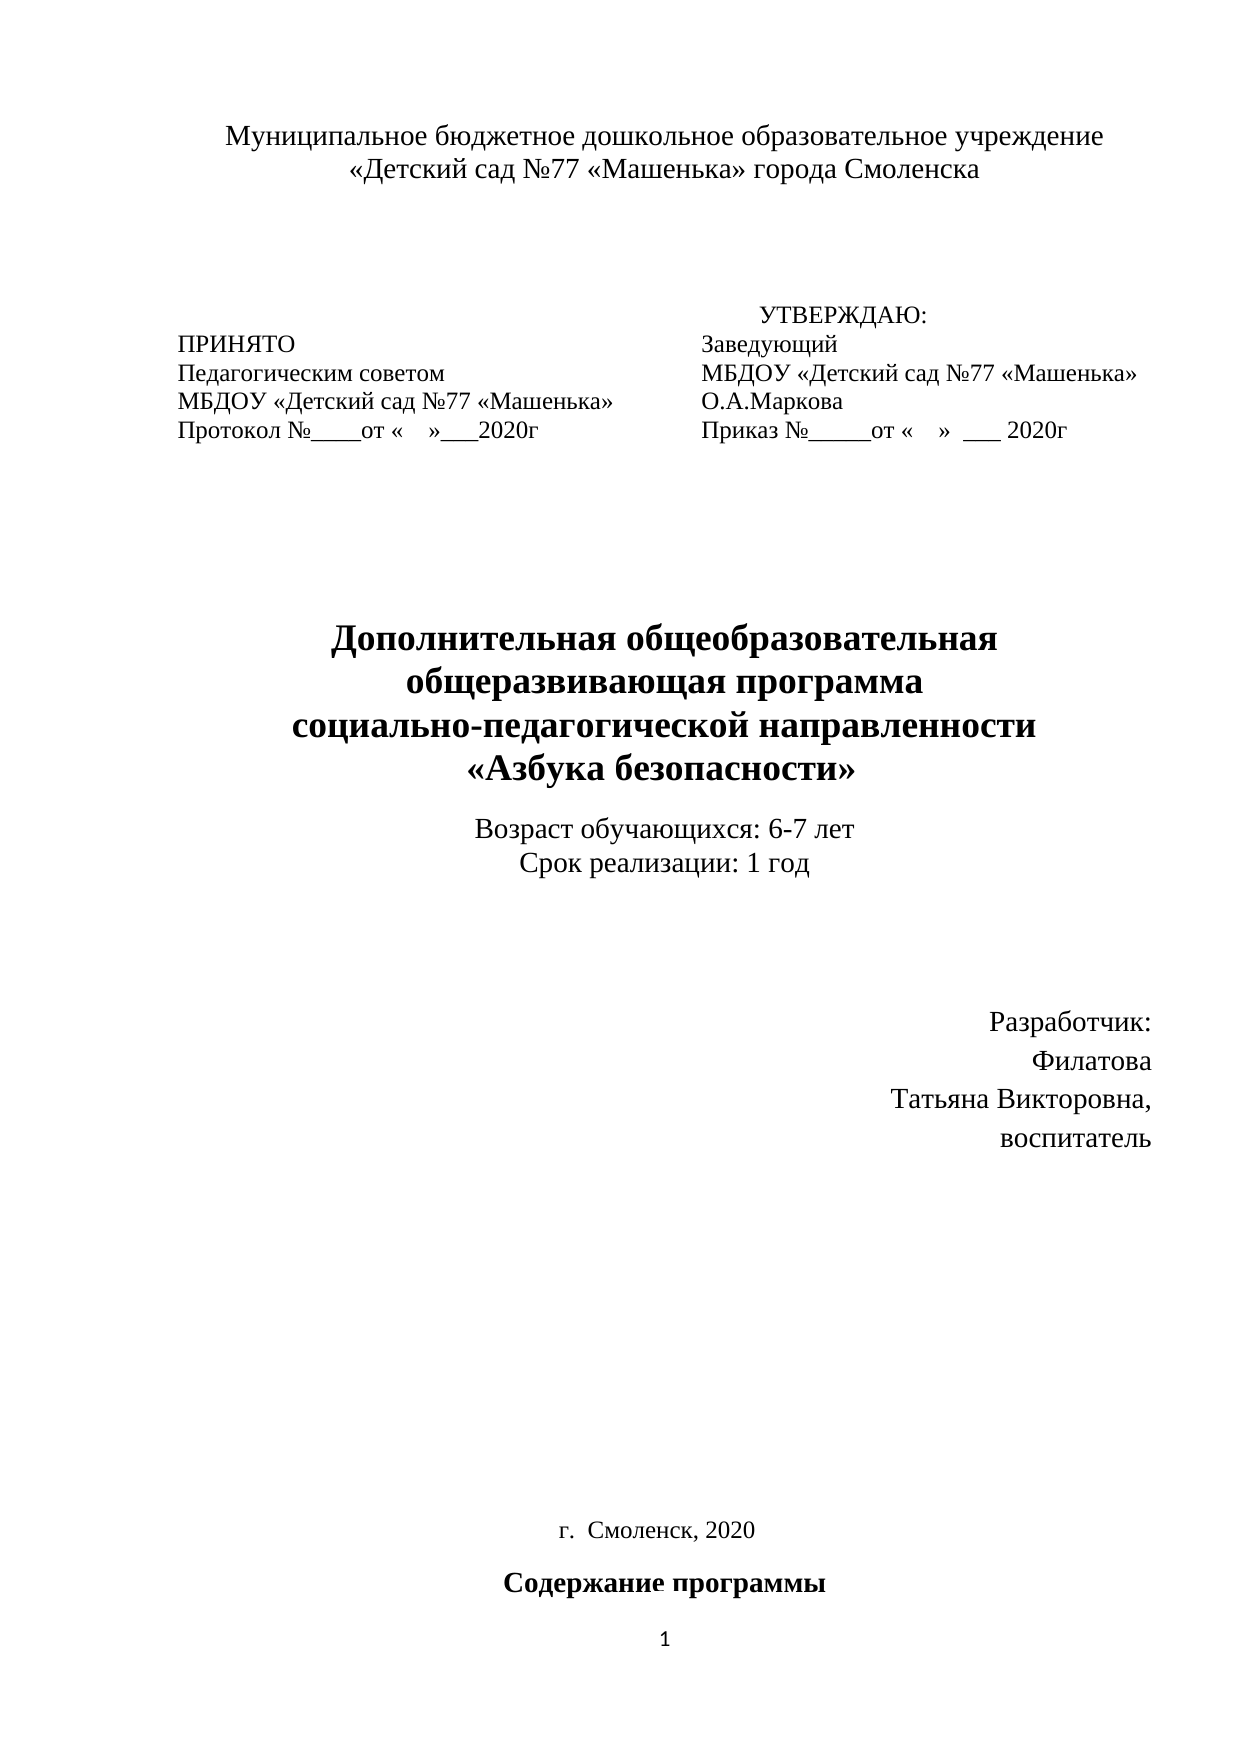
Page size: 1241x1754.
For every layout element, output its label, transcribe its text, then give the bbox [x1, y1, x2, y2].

text Возраст обучающихся: 6-7 лет [177, 811, 1152, 845]
text социально-педагогической направленности [177, 702, 1152, 745]
text О.А.Маркова [701, 386, 1152, 415]
text МБДОУ «Детский сад №77 «Машенька» [177, 386, 627, 415]
text ПРИНЯТО [177, 329, 627, 358]
text Приказ №_____от « » ___ 2020г [701, 415, 1152, 444]
text МБДОУ «Детский сад №77 «Машенька» [701, 358, 1152, 386]
text Татьяна Викторовна, воспитатель [177, 1082, 1152, 1154]
text «Азбука безопасности» [177, 745, 1145, 788]
text Заведующий [701, 329, 1152, 358]
text Дополнительная общеобразовательная общеразвивающая программа [177, 616, 1152, 702]
text «Детский сад №77 «Машенька» города Смоленска [177, 152, 1152, 185]
text Разработчик: Филатова [177, 1004, 1152, 1077]
text Педагогическим советом [177, 358, 627, 386]
text Срок реализации: 1 год [177, 845, 1152, 878]
text Муниципальное бюджетное дошкольное образовательное учреждение [177, 118, 1152, 152]
text Протокол №____от « »___2020г [177, 415, 627, 444]
text УТВЕРЖДАЮ: [177, 300, 1152, 329]
text Содержание программы [177, 1565, 1152, 1599]
text г. Смоленск, 2020 [177, 1516, 1152, 1544]
